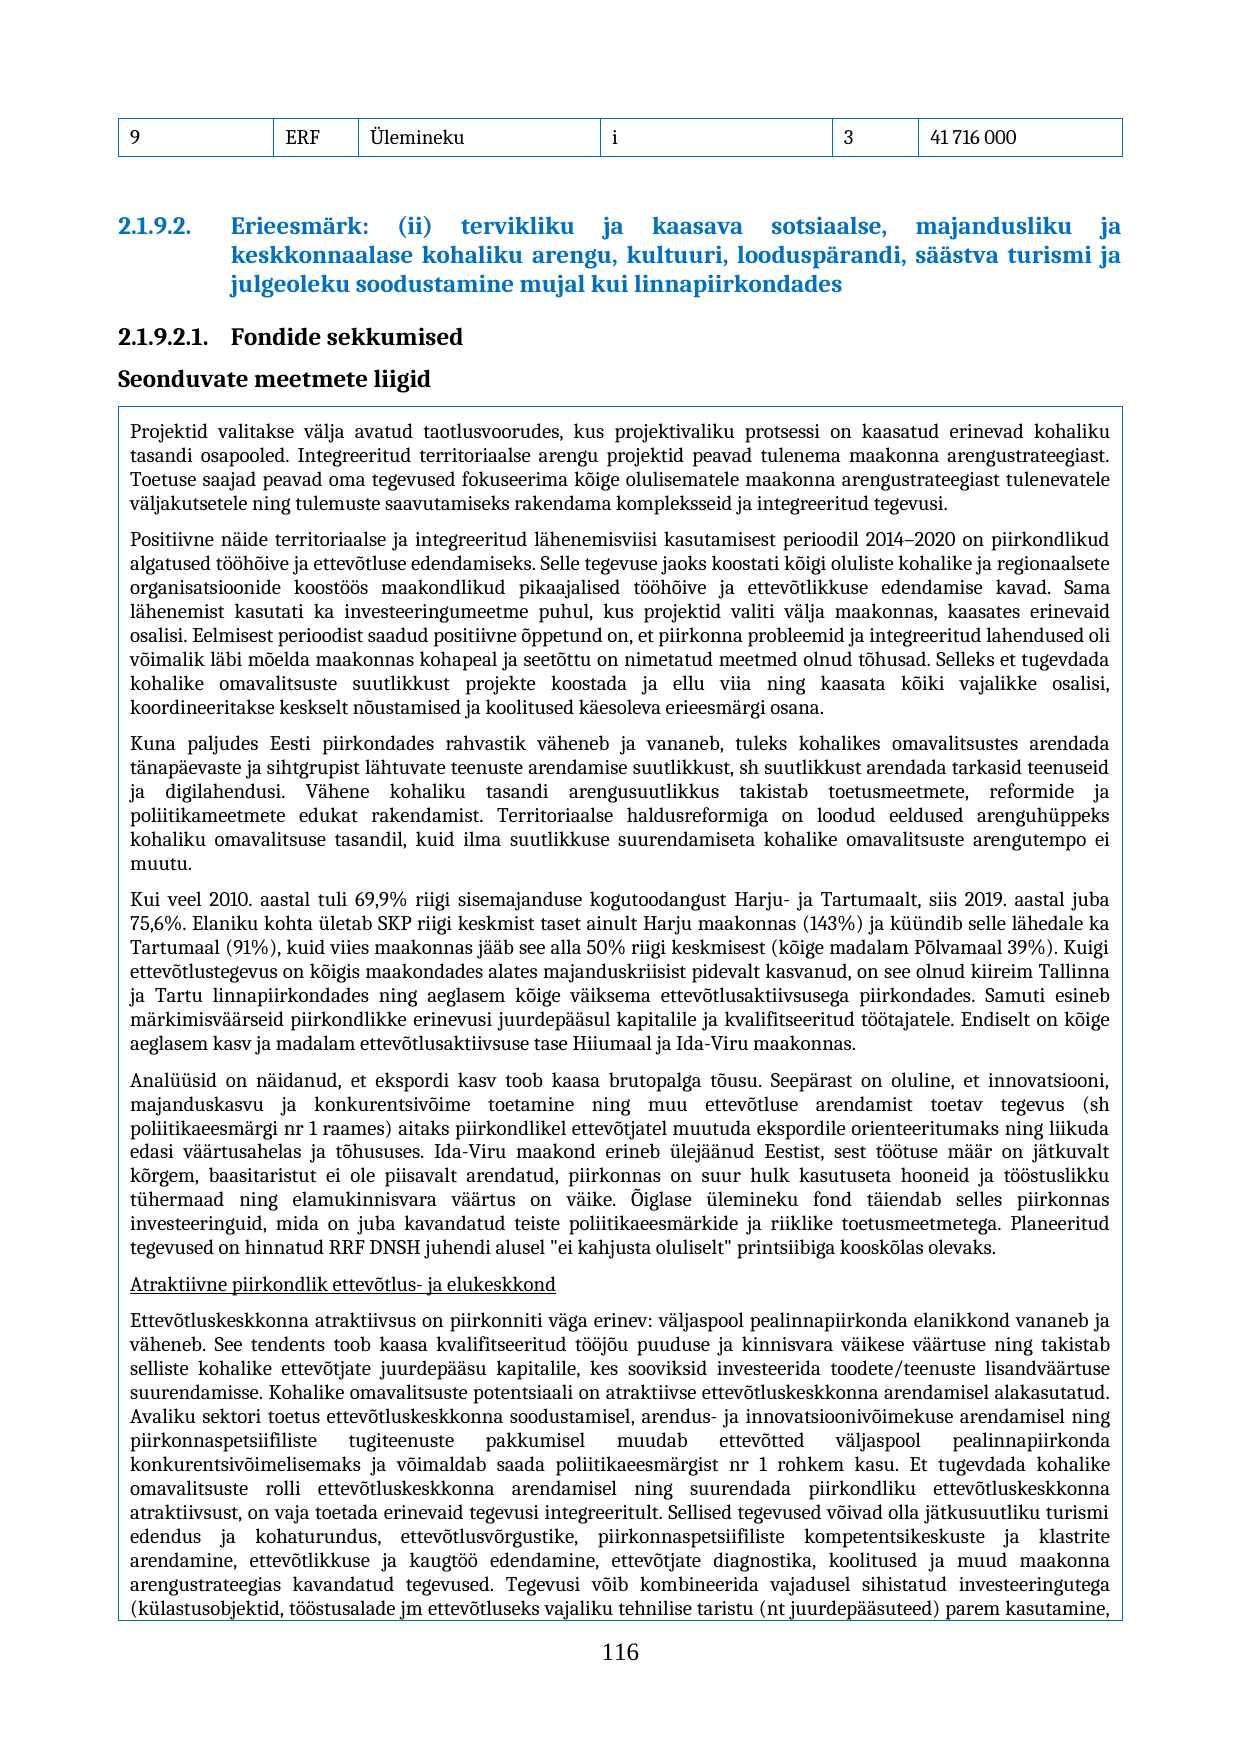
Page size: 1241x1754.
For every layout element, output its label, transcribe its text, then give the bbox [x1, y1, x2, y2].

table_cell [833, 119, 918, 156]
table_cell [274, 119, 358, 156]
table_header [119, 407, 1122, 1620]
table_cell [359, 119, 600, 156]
subtitle Fondide sekkumised [118, 323, 1122, 352]
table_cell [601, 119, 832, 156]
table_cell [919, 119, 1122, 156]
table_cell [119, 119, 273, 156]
text Seonduvate meetmete liigid [118, 364, 1122, 393]
subtitle Erieesmärk: (ii) tervikliku ja kaasava sotsiaalse, majandusliku ja keskkonnaalase kohaliku arengu, kultuuri, looduspärandi, säästva turismi ja julgeoleku soodustamine mujal kui linnapiirkondades [118, 212, 1122, 298]
